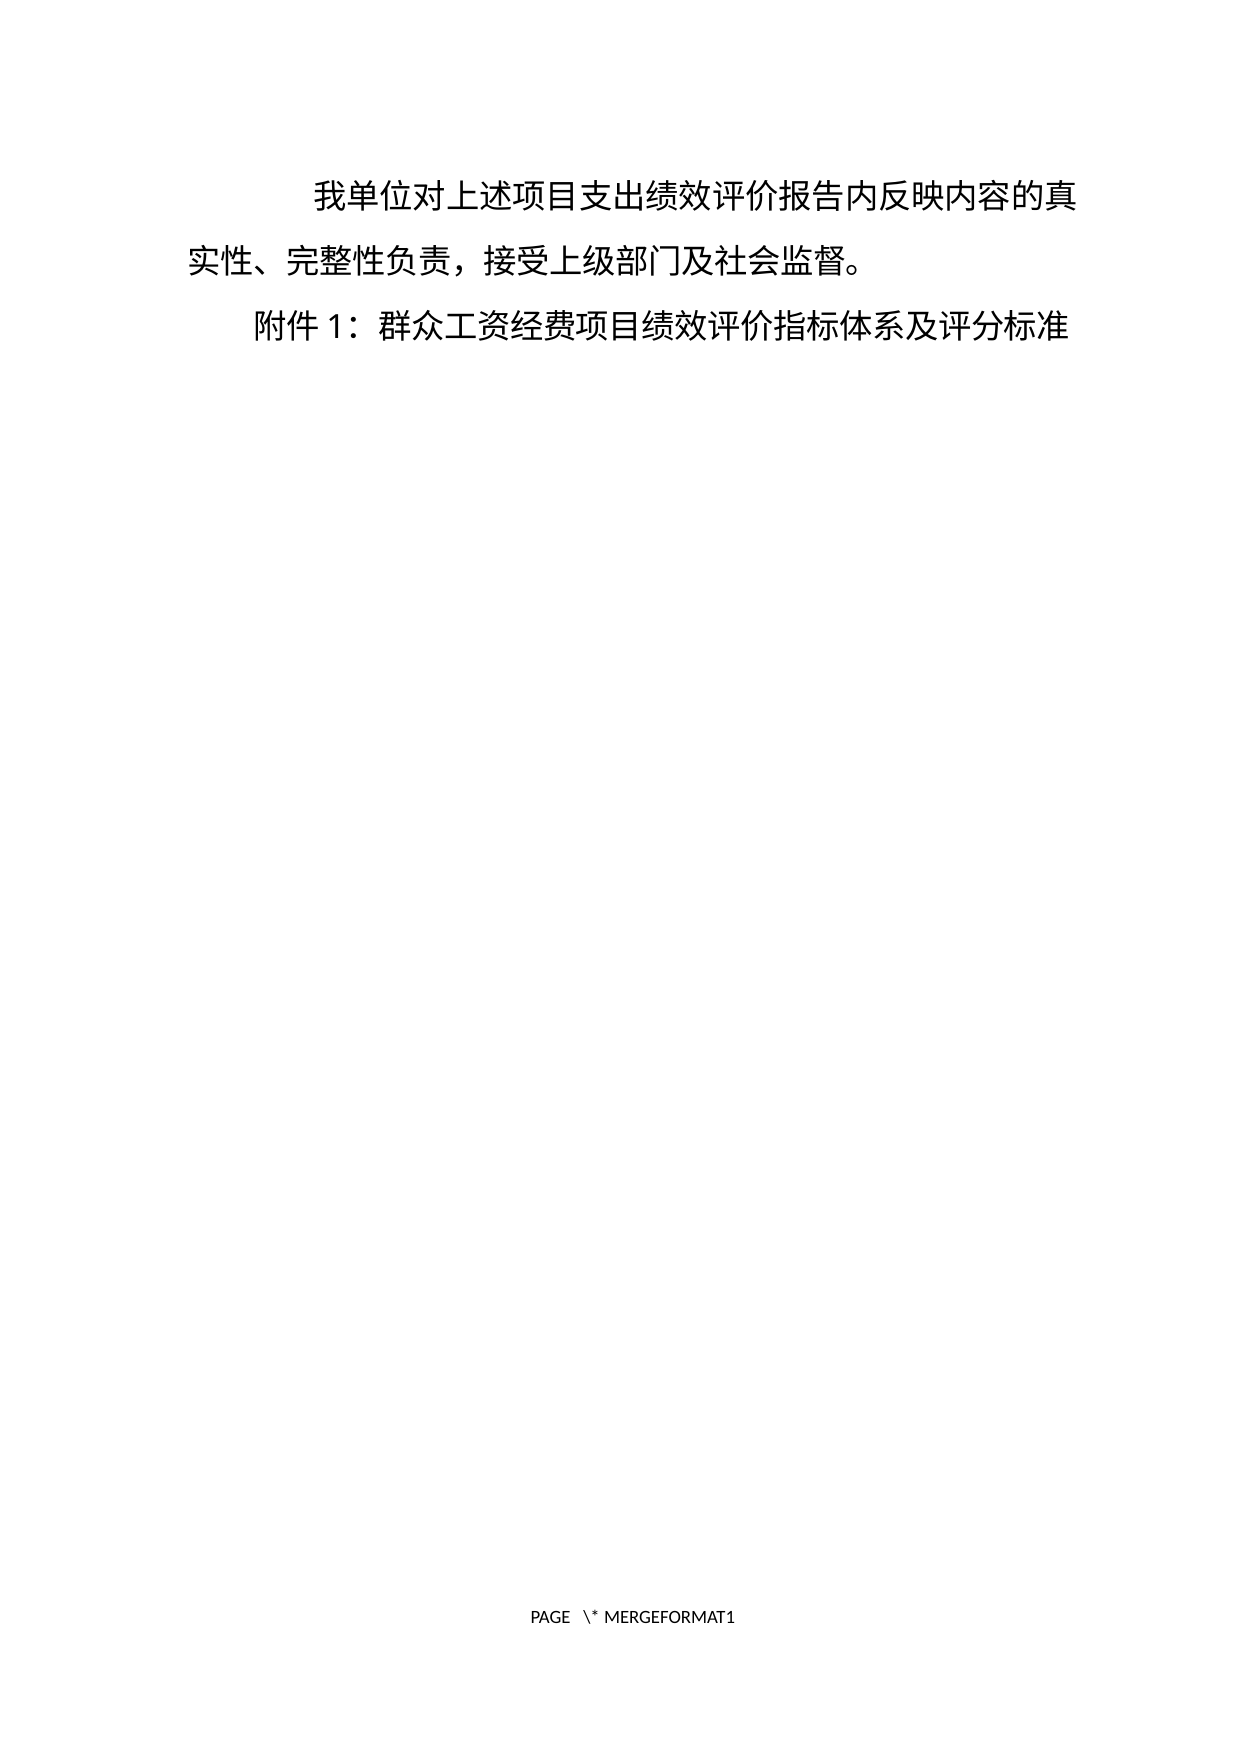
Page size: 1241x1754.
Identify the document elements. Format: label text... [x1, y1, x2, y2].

text 我单位对上述项目支出绩效评价报告内反映内容的真实性、完整性负责，接受上级部门及社会监督。 附件1：群众工资经费项目绩效评价指标体系及评分标准 [187, 162, 1078, 357]
